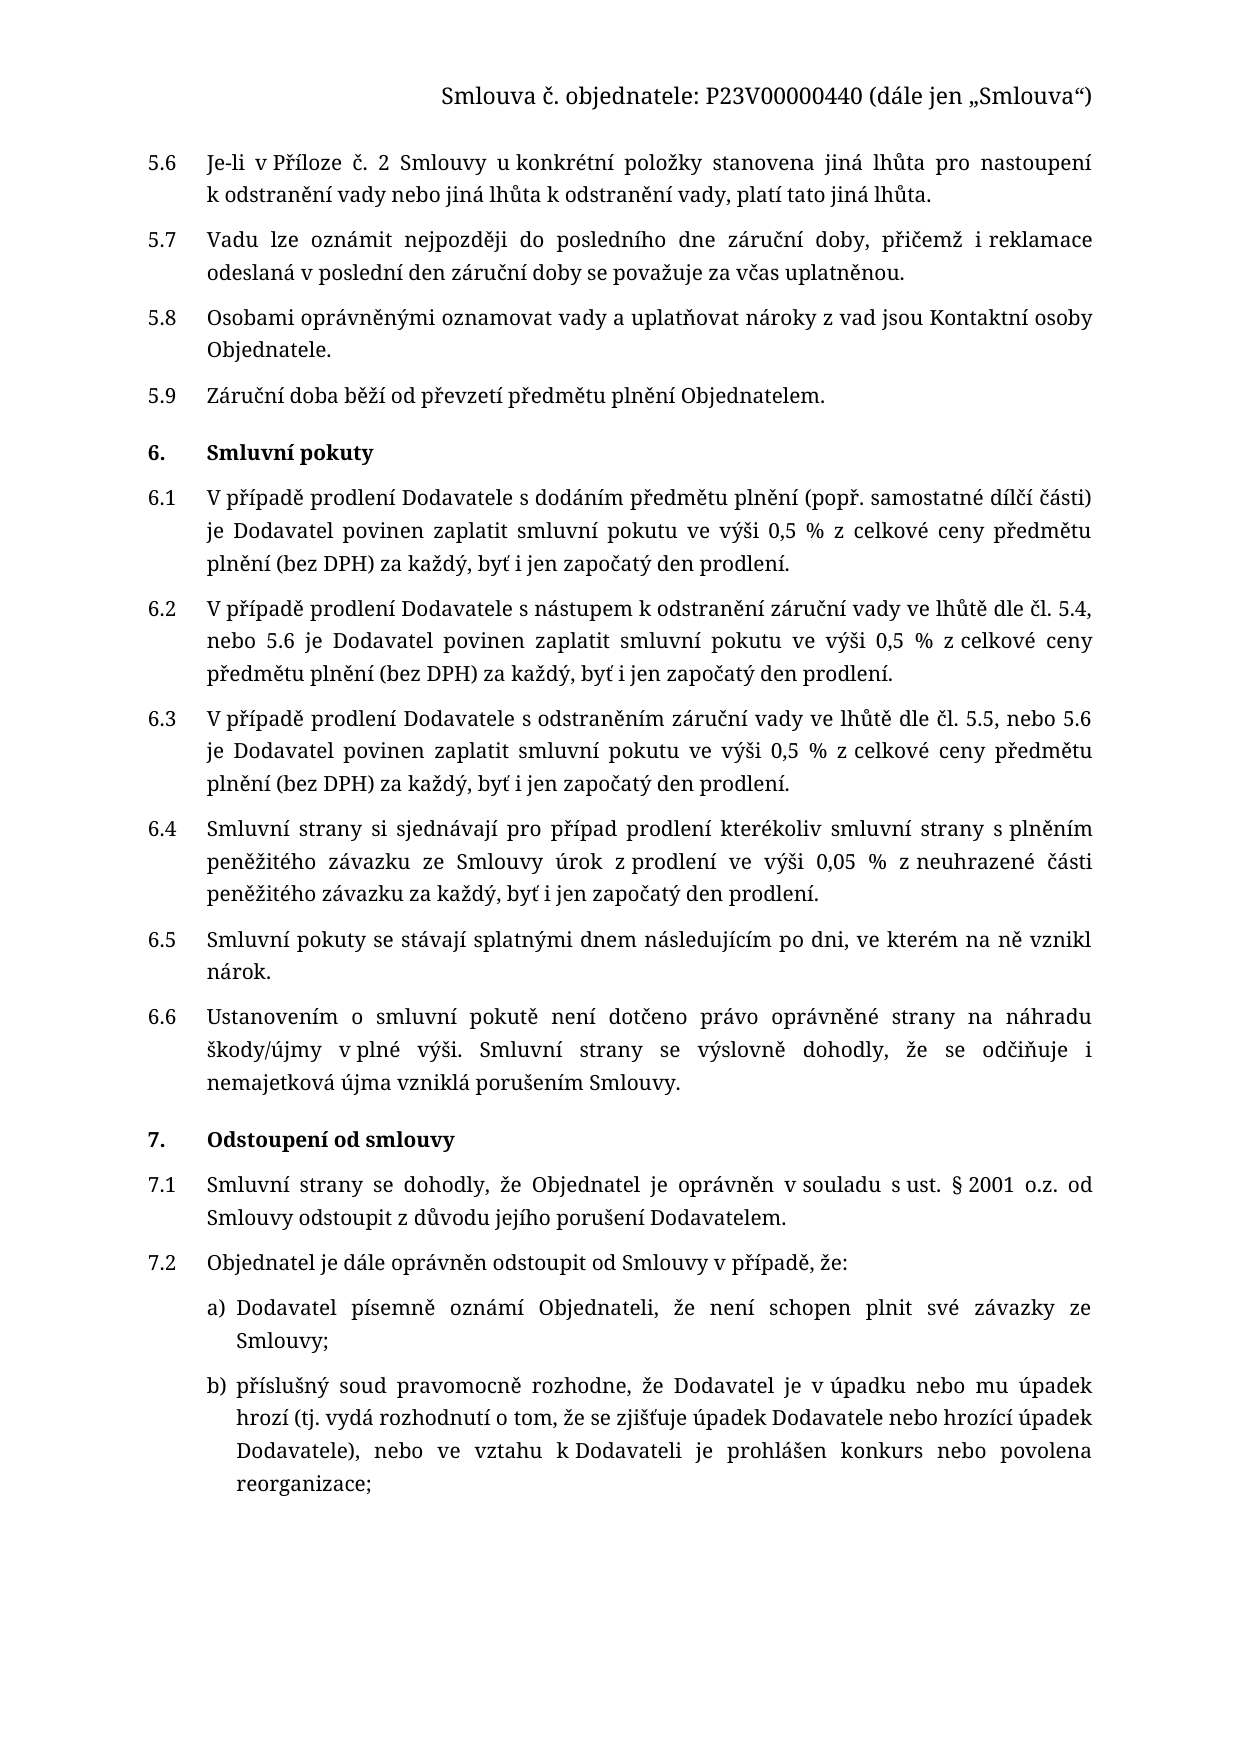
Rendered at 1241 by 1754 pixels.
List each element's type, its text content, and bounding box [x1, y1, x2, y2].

list Ustanovením o smluvní pokutě není dotčeno právo oprávněné strany na náhradu škody/újmy v plné výši. Smluvní strany se výslovně dohodly, že se odčiňuje i nemajetková újma vzniklá porušením Smlouvy. [148, 1002, 1093, 1096]
list Objednatel je dále oprávněn odstoupit od Smlouvy v případě, že: [148, 1248, 1093, 1276]
list Smluvní strany se dohodly, že Objednatel je oprávněn v souladu s ust. § 2001 o.z. od Smlouvy odstoupit z důvodu jejího porušení Dodavatelem. [148, 1170, 1093, 1231]
list Záruční doba běží od převzetí předmětu plnění Objednatelem. [148, 381, 1093, 409]
list V případě prodlení Dodavatele s nástupem k odstranění záruční vady ve lhůtě dle čl. 5.4, nebo 5.6 je Dodavatel povinen zaplatit smluvní pokutu ve výši 0,5 % z celkové ceny předmětu plnění (bez DPH) za každý, byť i jen započatý den prodlení. [148, 594, 1093, 687]
list Je-li v Příloze č. 2 Smlouvy u konkrétní položky stanovena jiná lhůta pro nastoupení k odstranění vady nebo jiná lhůta k odstranění vady, platí tato jiná lhůta. [148, 148, 1093, 209]
list Smluvní pokuty [148, 438, 1093, 467]
list příslušný soud pravomocně rozhodne, že Dodavatel je v úpadku nebo mu úpadek hrozí (tj. vydá rozhodnutí o tom, že se zjišťuje úpadek Dodavatele nebo hrozící úpadek Dodavatele), nebo ve vztahu k Dodavateli je prohlášen konkurs nebo povolena reorganizace; [207, 1371, 1093, 1497]
list V případě prodlení Dodavatele s dodáním předmětu plnění (popř. samostatné dílčí části) je Dodavatel povinen zaplatit smluvní pokutu ve výši 0,5 % z celkové ceny předmětu plnění (bez DPH) za každý, byť i jen započatý den prodlení. [148, 483, 1093, 577]
list Vadu lze oznámit nejpozději do posledního dne záruční doby, přičemž i reklamace odeslaná v poslední den záruční doby se považuje za včas uplatněnou. [148, 225, 1093, 286]
list Smluvní strany si sjednávají pro případ prodlení kterékoliv smluvní strany s plněním peněžitého závazku ze Smlouvy úrok z prodlení ve výši 0,05 % z neuhrazené části peněžitého závazku za každý, byť i jen započatý den prodlení. [148, 814, 1093, 908]
list Smluvní pokuty se stávají splatnými dnem následujícím po dni, ve kterém na ně vznikl nárok. [148, 925, 1093, 986]
list Dodavatel písemně oznámí Objednateli, že není schopen plnit své závazky ze Smlouvy; [207, 1293, 1093, 1354]
list V případě prodlení Dodavatele s odstraněním záruční vady ve lhůtě dle čl. 5.5, nebo 5.6 je Dodavatel povinen zaplatit smluvní pokutu ve výši 0,5 % z celkové ceny předmětu plnění (bez DPH) za každý, byť i jen započatý den prodlení. [148, 704, 1093, 798]
list Odstoupení od smlouvy [148, 1125, 1093, 1154]
list Osobami oprávněnými oznamovat vady a uplatňovat nároky z vad jsou Kontaktní osoby Objednatele. [148, 303, 1093, 364]
